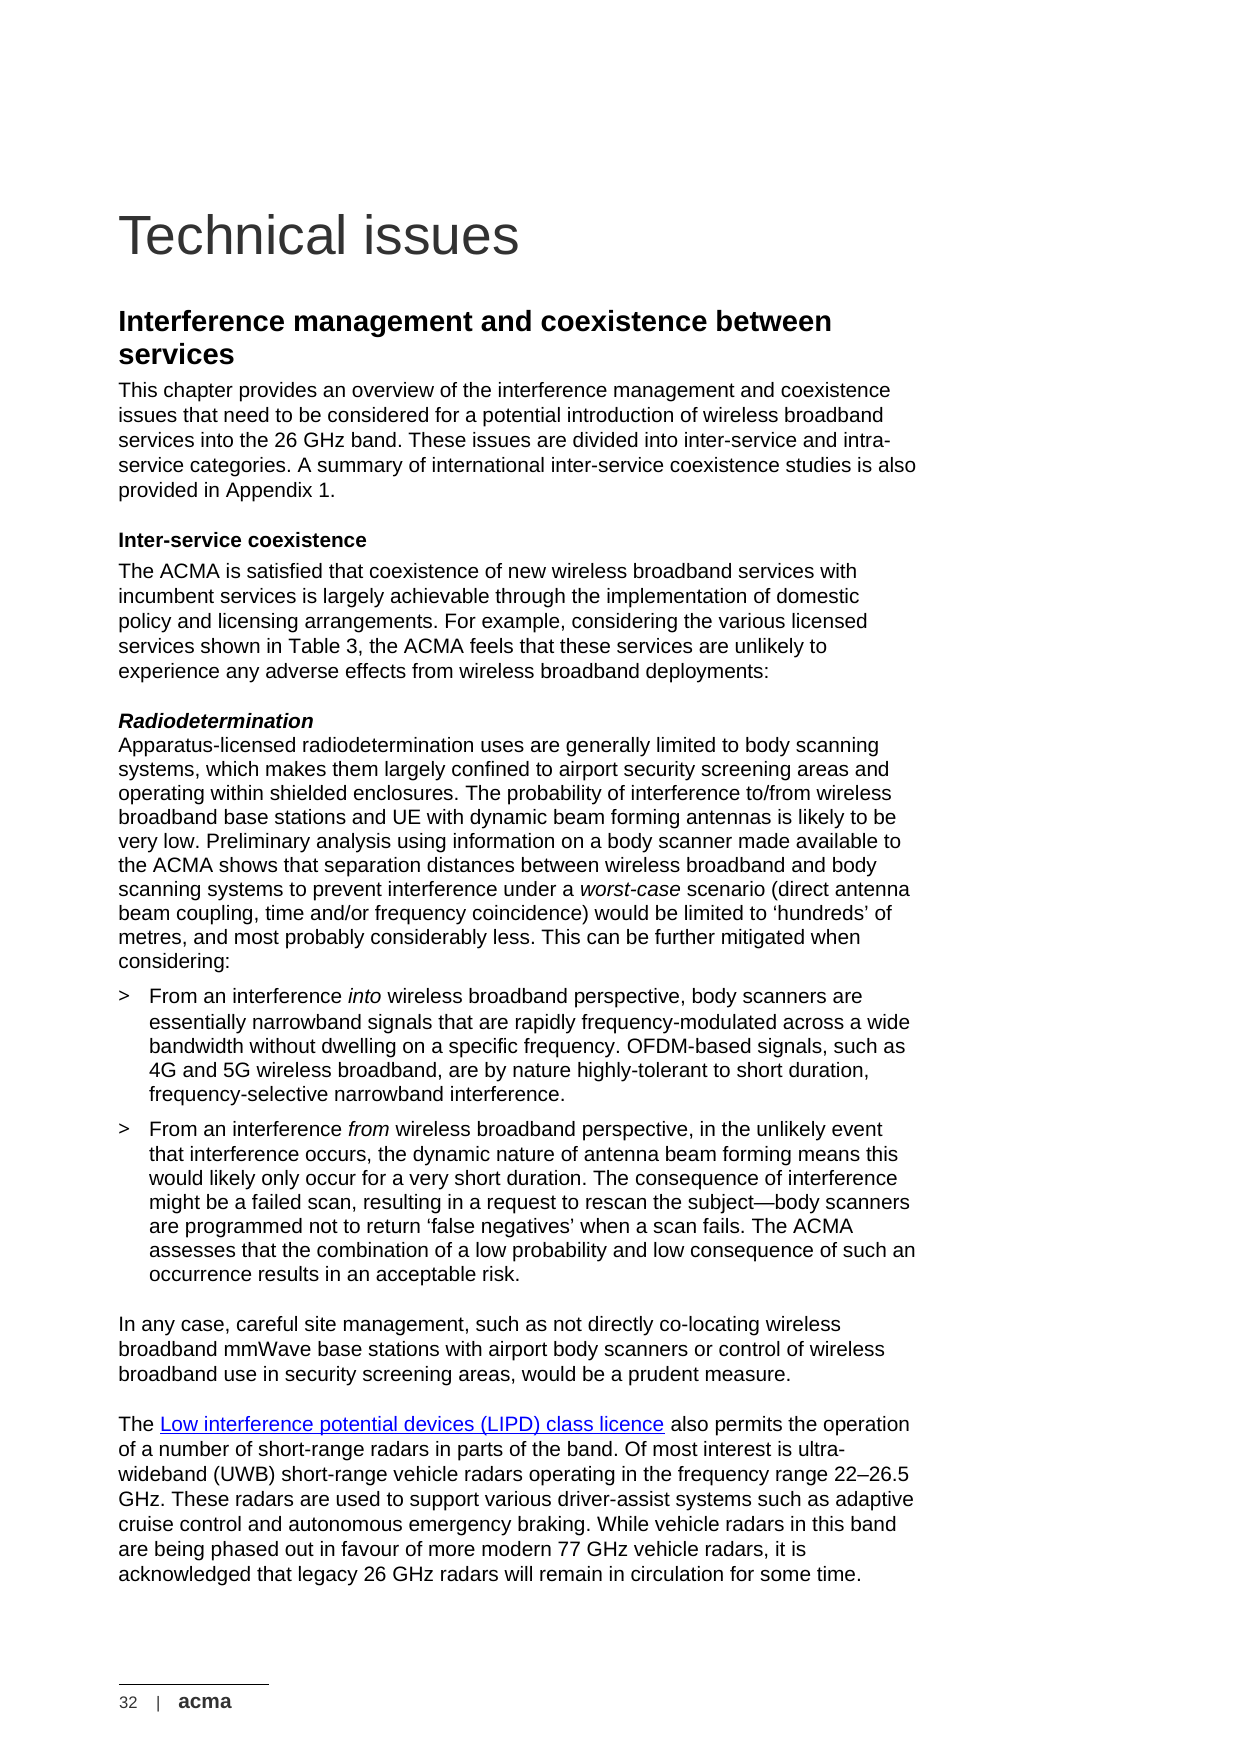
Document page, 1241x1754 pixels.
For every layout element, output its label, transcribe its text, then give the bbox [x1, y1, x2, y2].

list From an interference into wireless broadband perspective, body scanners are essentially narrowband signals that are rapidly frequency-modulated across a wide bandwidth without dwelling on a specific frequency. OFDM-based signals, such as 4G and 5G wireless broadband, are by nature highly-tolerant to short duration, frequency-selective narrowband interference. [118, 981, 917, 1105]
text The Low interference potential devices (LIPD) class licence also permits the operation of a number of short-range radars in parts of the band. Of most interest is ultra-wideband (UWB) short-range vehicle radars operating in the frequency range 22–26.5 GHz. These radars are used to support various driver-assist systems such as adaptive cruise control and autonomous emergency braking. While vehicle radars in this band are being phased out in favour of more modern 77 GHz vehicle radars, it is acknowledged that legacy 26 GHz radars will remain in circulation for some time. [118, 1411, 917, 1586]
subtitle Interference management and coexistence between services [118, 303, 917, 371]
list From an interference from wireless broadband perspective, in the unlikely event that interference occurs, the dynamic nature of antenna beam forming means this would likely only occur for a very short duration. The consequence of interference might be a failed scan, resulting in a request to rescan the subject—body scanners are programmed not to return ‘false negatives’ when a scan fails. The ACMA assesses that the combination of a low probability and low consequence of such an occurrence results in an acceptable risk. [118, 1114, 917, 1286]
text Radiodetermination [118, 708, 917, 733]
list Apparatus-licensed radiodetermination uses are generally limited to body scanning systems, which makes them largely confined to airport security screening areas and operating within shielded enclosures. The probability of interference to/from wireless broadband base stations and UE with dynamic beam forming antennas is likely to be very low. Preliminary analysis using information on a body scanner made available to the ACMA shows that separation distances between wireless broadband and body scanning systems to prevent interference under a worst-case scenario (direct antenna beam coupling, time and/or frequency coincidence) would be limited to ‘hundreds’ of metres, and most probably considerably less. This can be further mitigated when considering: [118, 733, 917, 973]
text The ACMA is satisfied that coexistence of new wireless broadband services with incumbent services is largely achievable through the implementation of domestic policy and licensing arrangements. For example, considering the various licensed services shown in Table 3, the ACMA feels that these services are unlikely to experience any adverse effects from wireless broadband deployments: [118, 558, 917, 683]
subtitle Inter-service coexistence [118, 527, 917, 552]
text This chapter provides an overview of the interference management and coexistence issues that need to be considered for a potential introduction of wireless broadband services into the 26 GHz band. These issues are divided into inter-service and intra-service categories. A summary of international inter-service coexistence studies is also provided in Appendix 1. [118, 377, 917, 502]
text In any case, careful site management, such as not directly co-locating wireless broadband mmWave base stations with airport body scanners or control of wireless broadband use in security screening areas, would be a prudent measure. [118, 1311, 917, 1386]
subtitle Technical issues [118, 203, 917, 266]
